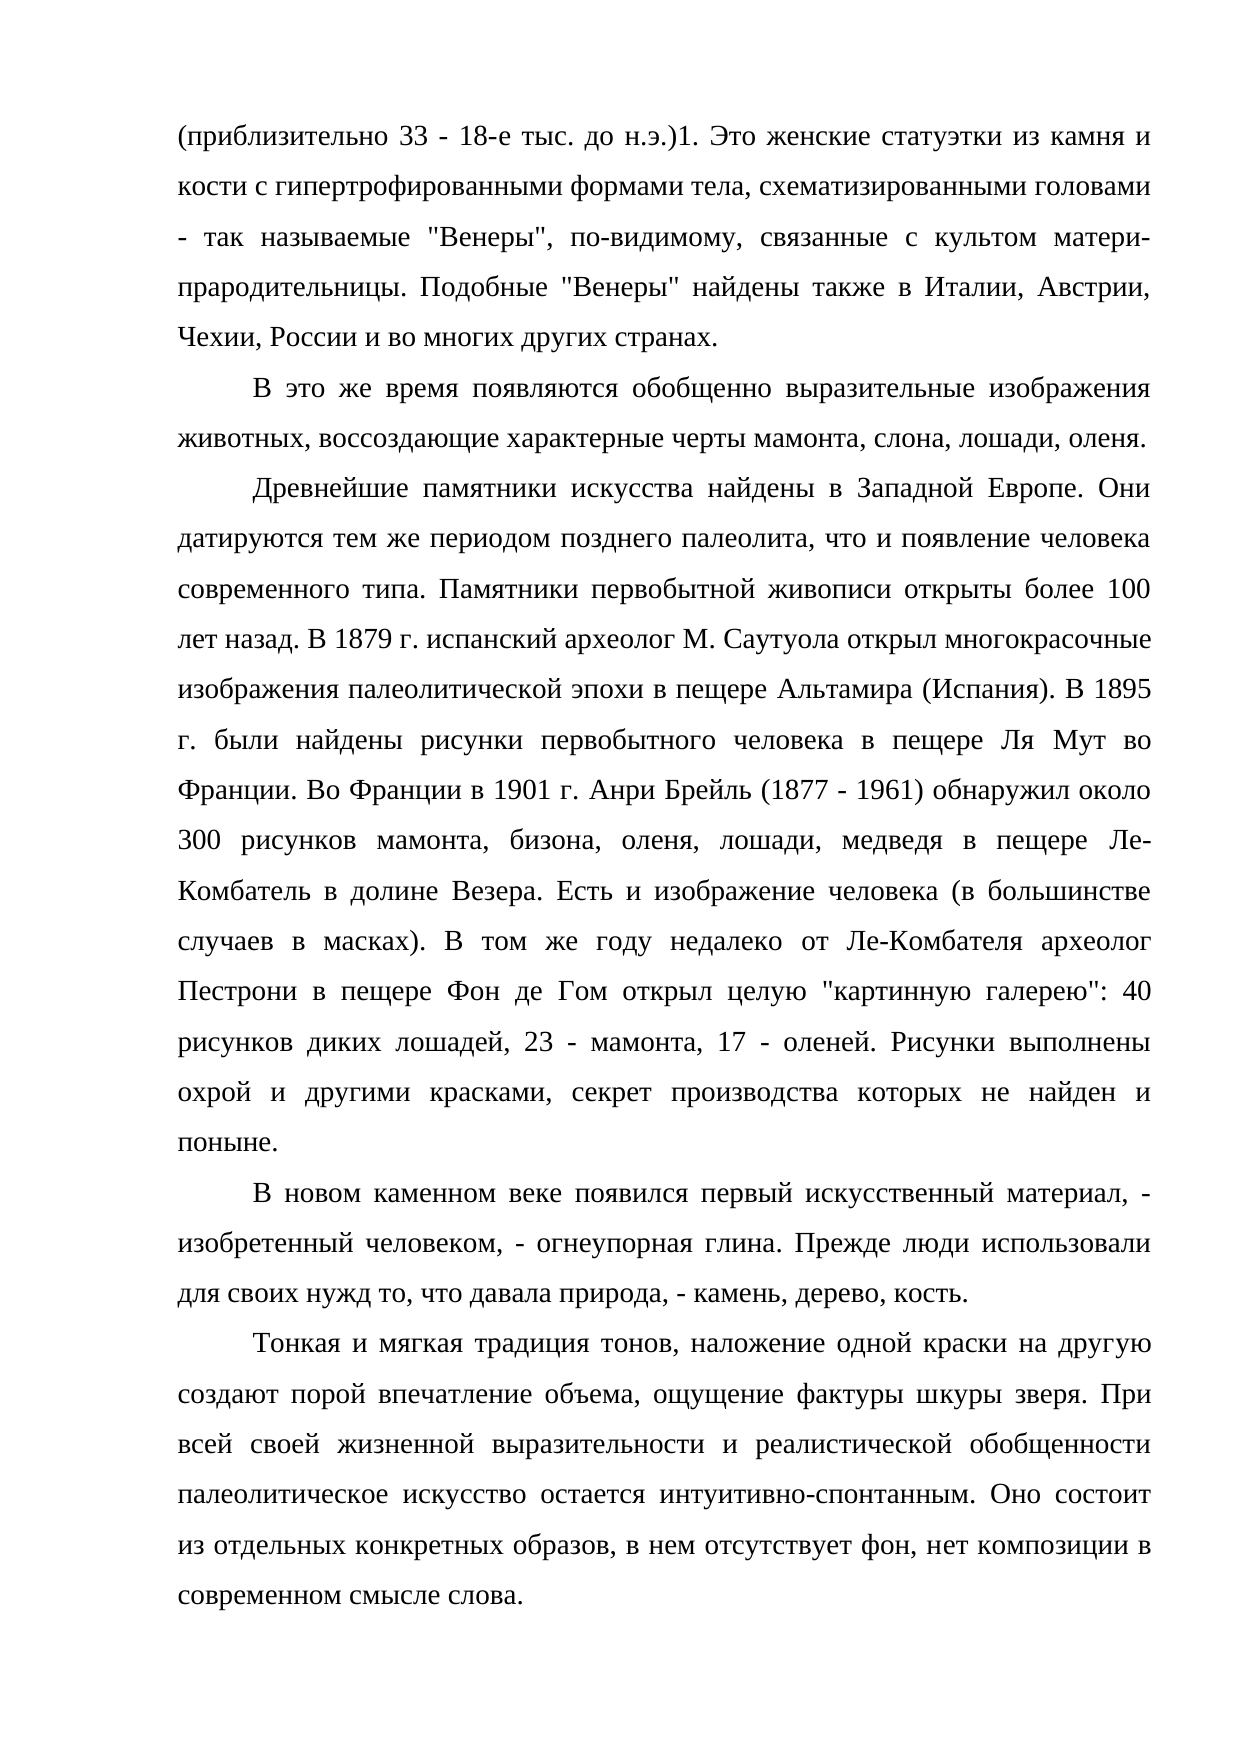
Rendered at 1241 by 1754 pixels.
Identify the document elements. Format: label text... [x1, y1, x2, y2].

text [177, 118, 1152, 353]
text В это же время появляются обобщенно выразительные изображения животных, воссоздающие характерные черты мамонта, слона, лошади, оленя. [177, 370, 1152, 453]
text В новом каменном веке появился первый искусственный материал, -изобретенный человеком, - огнеупорная глина. Прежде люди использовали для своих нужд то, что давала природа, - камень, дерево, кость. [177, 1175, 1152, 1309]
text Древнейшие памятники искусства найдены в Западной Европе. Они датируются тем же периодом позднего палеолита, что и появление человека современного типа. Памятники первобытной живописи открыты более 100 лет назад. В 1879 г. испанский археолог М. Саутуола открыл многокрасочные изображения палеолитической эпохи в пещере Альтамира (Испания). В 1895 г. были найдены рисунки первобытного человека в пещере Ля Мут во Франции. Во Франции в 1901 г. Анри Брейль (1877 - 1961) обнаружил около 300 рисунков мамонта, бизона, оленя, лошади, медведя в пещере Ле-Комбатель в долине Везера. Есть и изображение человека (в большинстве случаев в масках). В том же году недалеко от Ле-Комбателя археолог Пестрони в пещере Фон де Гом открыл целую "картинную галерею": 40 рисунков диких лошадей, 23 - мамонта, 17 - оленей. Рисунки выполнены охрой и другими красками, секрет производства которых не найден и поныне. [177, 470, 1152, 1158]
text Тонкая и мягкая традиция тонов, наложение одной краски на другую создают порой впечатление объема, ощущение фактуры шкуры зверя. При всей своей жизненной выразительности и реалистической обобщенности палеолитическое искусство остается интуитивно-спонтанным. Оно состоит из отдельных конкретных образов, в нем отсутствует фон, нет композиции в современном смысле слова. [177, 1326, 1152, 1611]
